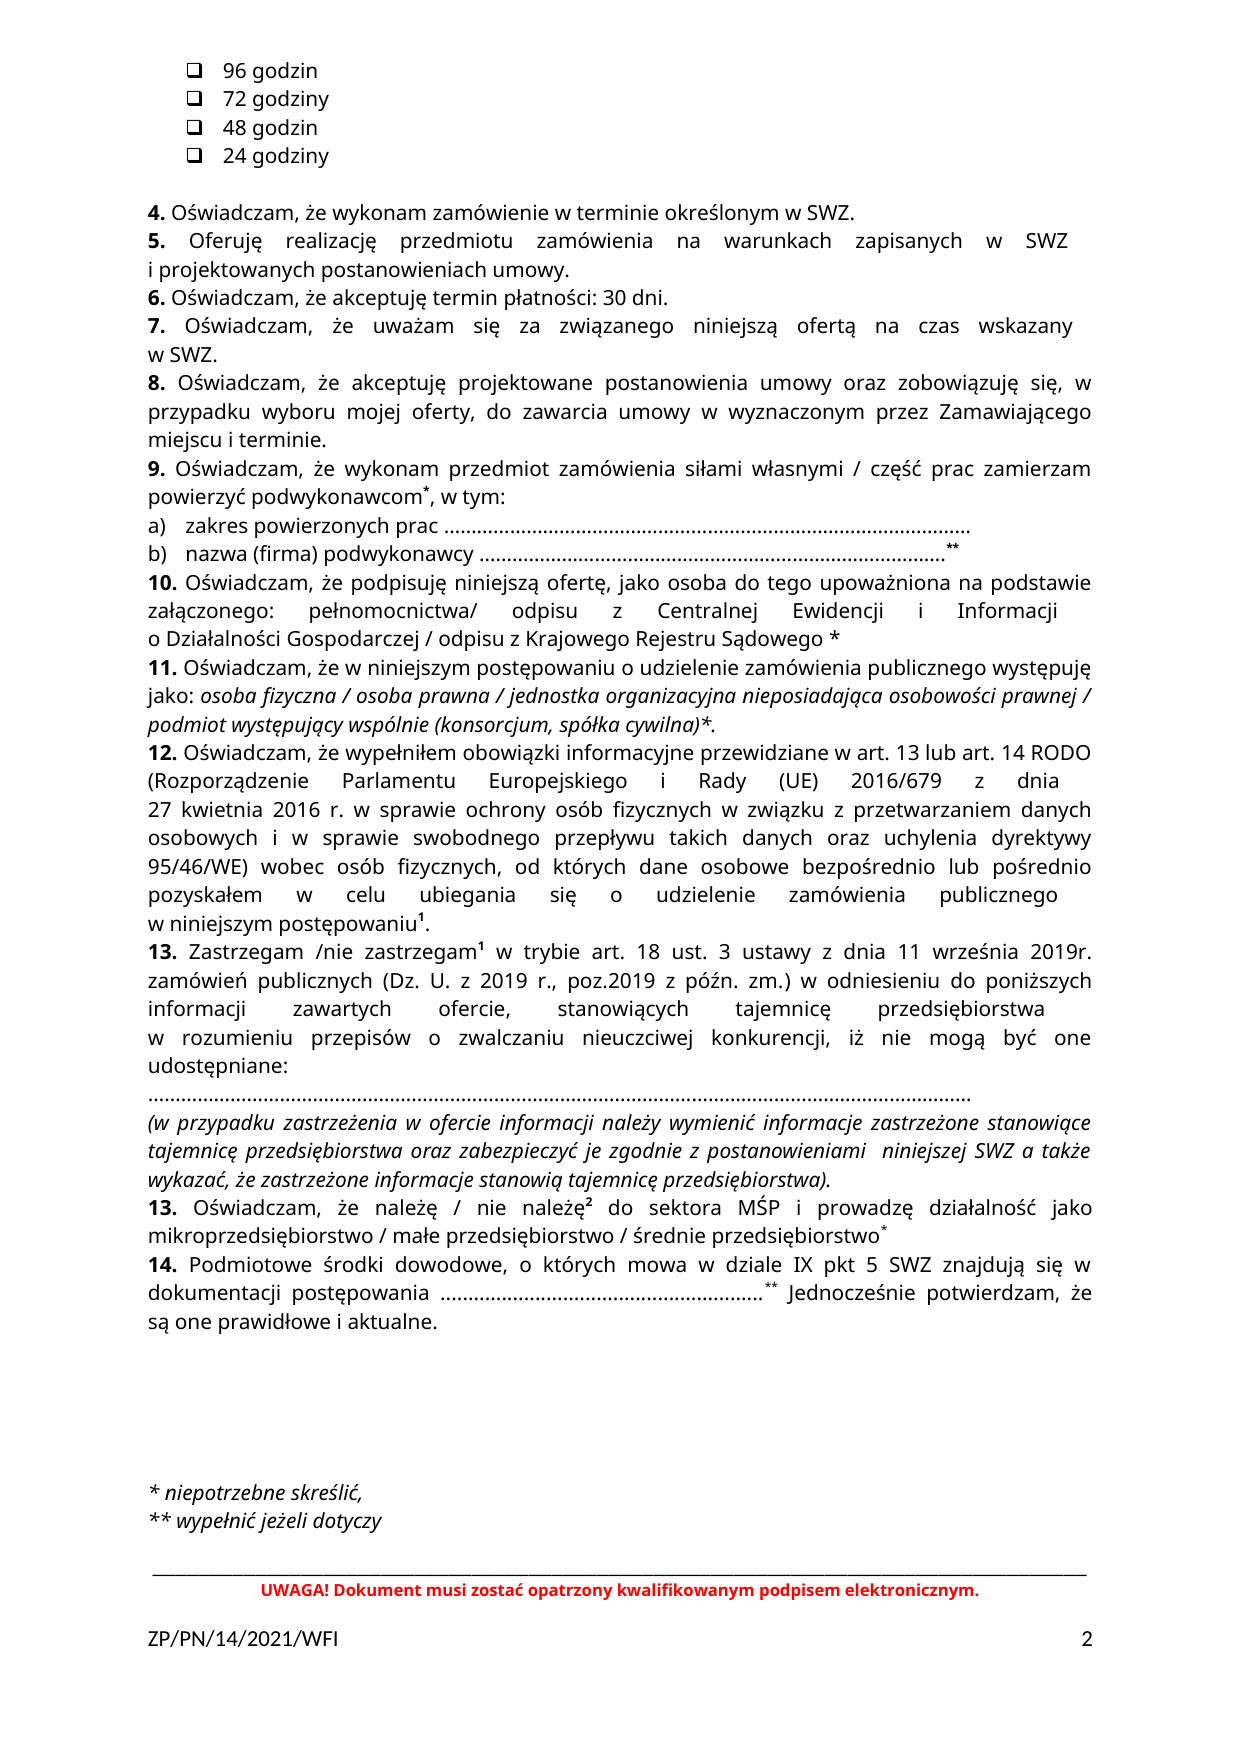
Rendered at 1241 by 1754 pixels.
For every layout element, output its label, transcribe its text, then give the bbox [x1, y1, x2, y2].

text 12. Oświadczam, że wypełniłem obowiązki informacyjne przewidziane w art. 13 lub art. 14 RODO (Rozporządzenie Parlamentu Europejskiego i Rady (UE) 2016/679 z dnia 27 kwietnia 2016 r. w sprawie ochrony osób fizycznych w związku z przetwarzaniem danych osobowych i w sprawie swobodnego przepływu takich danych oraz uchylenia dyrektywy 95/46/WE) wobec osób fizycznych, od których dane osobowe bezpośrednio lub pośrednio pozyskałem w celu ubiegania się o udzielenie zamówienia publicznego w niniejszym postępowaniu1. [148, 738, 1093, 937]
text …………………………………………………………………………………………………………………………………… [148, 1079, 1093, 1108]
text 7. Oświadczam, że uważam się za związanego niniejszą ofertą na czas wskazany w SWZ. [148, 312, 1093, 368]
text 9. Oświadczam, że wykonam przedmiot zamówienia siłami własnymi / część prac zamierzam powierzyć podwykonawcom*, w tym: [148, 454, 1093, 511]
text * niepotrzebne skreślić, [148, 1478, 1093, 1506]
text 14. Podmiotowe środki dowodowe, o których mowa w dziale IX pkt 5 SWZ znajdują się w dokumentacji postępowania ..........................................................** Jednocześnie potwierdzam, że są one prawidłowe i aktualne. [148, 1250, 1093, 1335]
list 96 godzin [185, 56, 1093, 84]
text 11. Oświadczam, że w niniejszym postępowaniu o udzielenie zamówienia publicznego występuję jako: osoba fizyczna / osoba prawna / jednostka organizacyjna nieposiadająca osobowości prawnej / podmiot występujący wspólnie (konsorcjum, spółka cywilna)*. [148, 653, 1093, 738]
list 72 godziny [185, 84, 1093, 113]
text 13. Zastrzegam /nie zastrzegam1 w trybie art. 18 ust. 3 ustawy z dnia 11 września 2019r. zamówień publicznych (Dz. U. z 2019 r., poz.2019 z późn. zm.) w odniesieniu do poniższych informacji zawartych ofercie, stanowiących tajemnicę przedsiębiorstwa w rozumieniu przepisów o zwalczaniu nieuczciwej konkurencji, iż nie mogą być one udostępniane: [148, 937, 1093, 1079]
text 10. Oświadczam, że podpisuję niniejszą ofertę, jako osoba do tego upoważniona na podstawie załączonego: pełnomocnictwa/ odpisu z Centralnej Ewidencji i Informacji o Działalności Gospodarczej / odpisu z Krajowego Rejestru Sądowego * [148, 568, 1093, 653]
text 13. Oświadczam, że należę / nie należę2 do sektora MŚP i prowadzę działalność jako mikroprzedsiębiorstwo / małe przedsiębiorstwo / średnie przedsiębiorstwo* [148, 1193, 1093, 1250]
list 24 godziny [185, 141, 1093, 169]
text 6. Oświadczam, że akceptuję termin płatności: 30 dni. [148, 283, 1093, 312]
list nazwa (firma) podwykonawcy ………………………………………………………………………….** [148, 539, 1093, 568]
list 48 godzin [185, 113, 1093, 141]
text 8. Oświadczam, że akceptuję projektowane postanowienia umowy oraz zobowiązuję się, w przypadku wyboru mojej oferty, do zawarcia umowy w wyznaczonym przez Zamawiającego miejscu i terminie. [148, 368, 1093, 454]
text (w przypadku zastrzeżenia w ofercie informacji należy wymienić informacje zastrzeżone stanowiące tajemnicę przedsiębiorstwa oraz zabezpieczyć je zgodnie z postanowieniami niniejszej SWZ a także wykazać, że zastrzeżone informacje stanowią tajemnicę przedsiębiorstwa). [148, 1108, 1093, 1193]
text 5. Oferuję realizację przedmiotu zamówienia na warunkach zapisanych w SWZ i projektowanych postanowieniach umowy. [148, 226, 1093, 283]
list zakres powierzonych prac …………………………………………………………………………………… [148, 511, 1093, 539]
text 4. Oświadczam, że wykonam zamówienie w terminie określonym w SWZ. [148, 198, 1093, 226]
text ** wypełnić jeżeli dotyczy [148, 1506, 1093, 1534]
